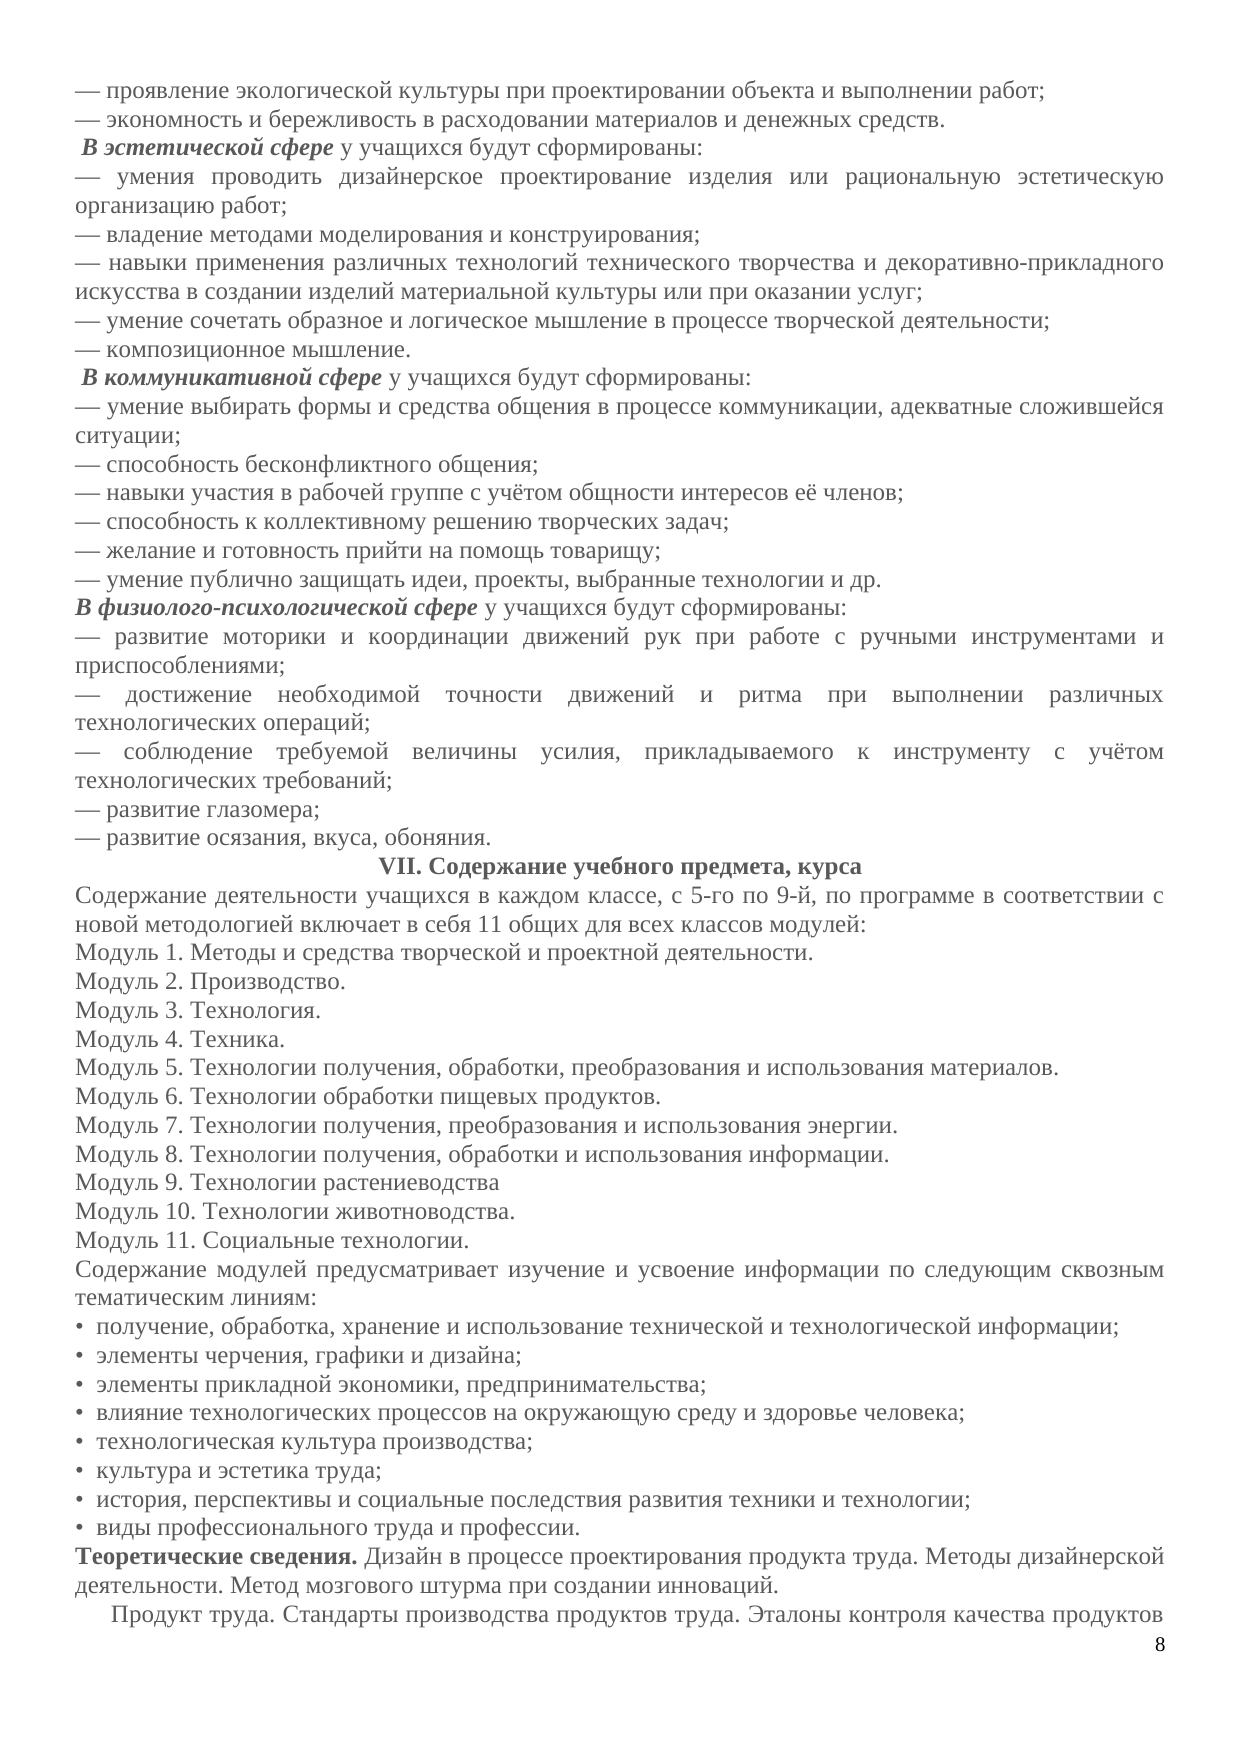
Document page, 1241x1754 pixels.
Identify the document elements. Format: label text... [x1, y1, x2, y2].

text Модуль 1. Методы и средства творческой и проектной деятельности. [75, 937, 1165, 966]
text Модуль 5. Технологии получения, обработки, преобразования и использования материалов. [75, 1052, 1165, 1081]
text Модуль 3. Технология. [75, 995, 1165, 1024]
text • культура и эстетика труда; [75, 1455, 1165, 1484]
text — умение публично защищать идеи, проекты, выбранные технологии и др. [75, 564, 1165, 592]
text Модуль 6. Технологии обработки пищевых продуктов. [75, 1081, 1165, 1110]
text Теоретические сведения. Дизайн в процессе проектирования продукта труда. Методы дизайнерской деятельности. Метод мозгового штурма при создании инноваций. [75, 1541, 1165, 1599]
text Модуль 9. Технологии растениеводства [75, 1167, 1165, 1196]
text В физиолого-психологической сфере у учащихся будут сформированы: [75, 592, 1165, 621]
text Модуль 4. Техника. [75, 1024, 1165, 1052]
text — способность бесконфликтного общения; [75, 449, 1165, 477]
text — проявление экологической культуры при проектировании объекта и выполнении работ; [75, 75, 1165, 104]
text Модуль 7. Технологии получения, преобразования и использования энергии. [75, 1110, 1165, 1139]
text В эстетической сфере у учащихся будут сформированы: [75, 132, 1165, 161]
text VII. Содержание учебного предмета, курса [75, 851, 1165, 880]
text — развитие моторики и координации движений рук при работе с ручными инструментами и приспособлениями; [75, 621, 1165, 679]
text • история, перспективы и социальные последствия развития техники и технологии; [75, 1484, 1165, 1512]
text — навыки участия в рабочей группе с учётом общности интересов её членов; [75, 477, 1165, 506]
text Содержание деятельности учащихся в каждом классе, с 5-го по 9-й, по программе в соответствии с новой методологией включает в себя 11 общих для всех классов модулей: [75, 880, 1165, 937]
text • элементы черчения, графики и дизайна; [75, 1340, 1165, 1369]
text Модуль 8. Технологии получения, обработки и использования информации. [75, 1139, 1165, 1167]
text • технологическая культура производства; [75, 1426, 1165, 1455]
text • получение, обработка, хранение и использование технической и технологической информации; [75, 1311, 1165, 1340]
text — достижение необходимой точности движений и ритма при выполнении различных технологических операций; [75, 679, 1165, 736]
text — соблюдение требуемой величины усилия, прикладываемого к инструменту с учётом технологических требований; [75, 736, 1165, 794]
text — способность к коллективному решению творческих задач; [75, 506, 1165, 535]
text — экономность и бережливость в расходовании материалов и денежных средств. [75, 104, 1165, 132]
text Модуль 10. Технологии животноводства. [75, 1196, 1165, 1225]
text — развитие глазомера; [75, 794, 1165, 822]
text — умения проводить дизайнерское проектирование изделия или рациональную эстетическую организацию работ; [75, 161, 1165, 219]
text — умение сочетать образное и логическое мышление в процессе творческой деятельности; [75, 305, 1165, 334]
text — умение выбирать формы и средства общения в процессе коммуникации, адекватные сложившейся ситуации; [75, 391, 1165, 449]
text • влияние технологических процессов на окружающую среду и здоровье человека; [75, 1397, 1165, 1426]
text Модуль 2. Производство. [75, 966, 1165, 995]
text — развитие осязания, вкуса, обоняния. [75, 822, 1165, 851]
text — владение методами моделирования и конструирования; [75, 219, 1165, 247]
text — композиционное мышление. [75, 334, 1165, 362]
text • виды профессионального труда и профессии. [75, 1512, 1165, 1541]
text — навыки применения различных технологий технического творчества и декоративно-прикладного искусства в создании изделий материальной культуры или при оказании услуг; [75, 247, 1165, 305]
text • элементы прикладной экономики, предпринимательства; [75, 1369, 1165, 1397]
text В коммуникативной сфере у учащихся будут сформированы: [75, 362, 1165, 391]
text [75, 1599, 1165, 1627]
text Модуль 11. Социальные технологии. [75, 1225, 1165, 1254]
text Содержание модулей предусматривает изучение и усвоение информации по следующим сквозным тематическим линиям: [75, 1254, 1165, 1311]
text — желание и готовность прийти на помощь товарищу; [75, 535, 1165, 564]
